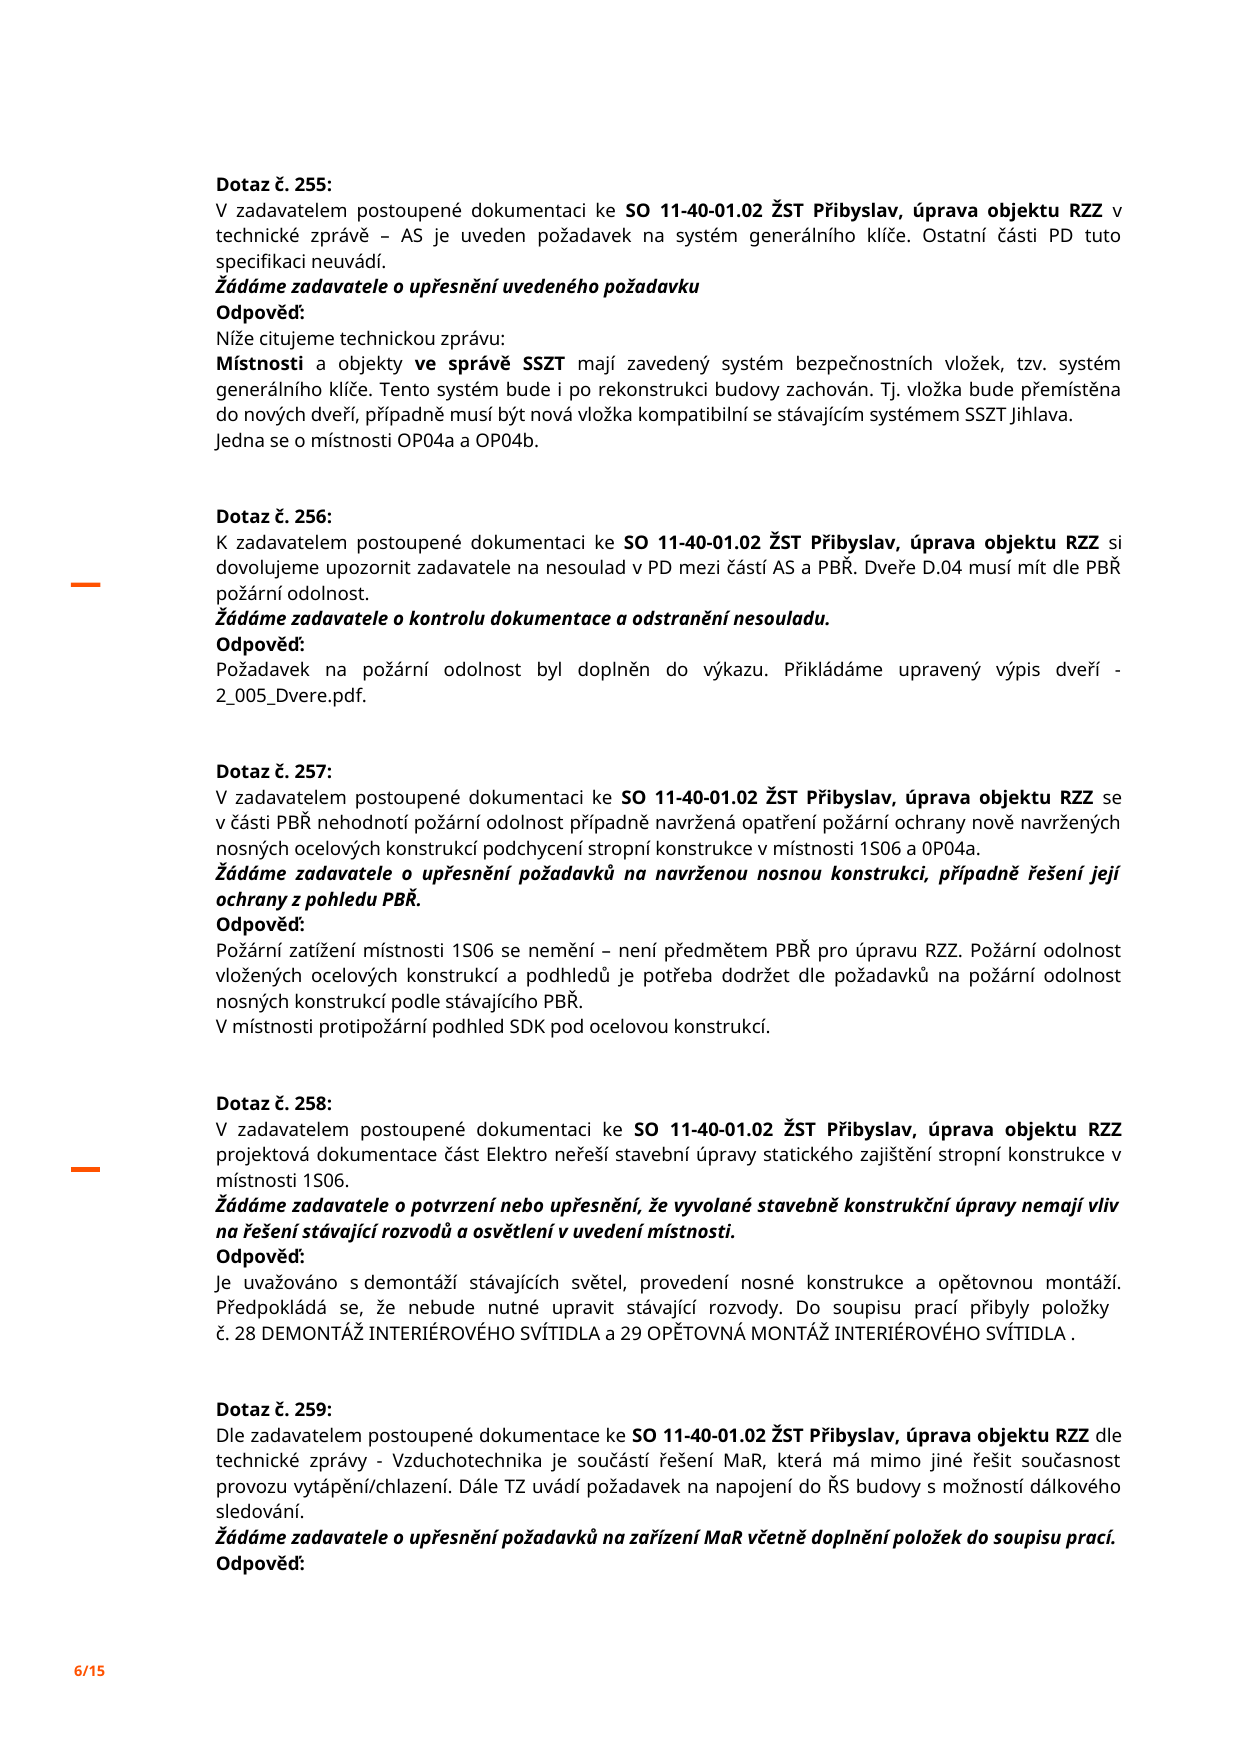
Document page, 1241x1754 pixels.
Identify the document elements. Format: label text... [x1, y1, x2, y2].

text Žádáme zadavatele o upřesnění požadavků na zařízení MaR včetně doplnění položek do soupisu prací. [216, 1524, 1122, 1550]
text V zadavatelem postoupené dokumentaci ke SO 11-40-01.02 ŽST Přibyslav, úprava objektu RZZ projektová dokumentace část Elektro neřeší stavební úpravy statického zajištění stropní konstrukce v místnosti 1S06. [216, 1116, 1122, 1192]
text Požární zatížení místnosti 1S06 se nemění – není předmětem PBŘ pro úpravu RZZ. Požární odolnost vložených ocelových konstrukcí a podhledů je potřeba dodržet dle požadavků na požární odolnost nosných konstrukcí podle stávajícího PBŘ. [216, 937, 1122, 1014]
text K zadavatelem postoupené dokumentaci ke SO 11-40-01.02 ŽST Přibyslav, úprava objektu RZZ si dovolujeme upozornit zadavatele na nesoulad v PD mezi částí AS a PBŘ. Dveře D.04 musí mít dle PBŘ požární odolnost. [216, 529, 1122, 606]
text Žádáme zadavatele o upřesnění uvedeného požadavku [216, 274, 1122, 299]
text V zadavatelem postoupené dokumentaci ke SO 11-40-01.02 ŽST Přibyslav, úprava objektu RZZ se v části PBŘ nehodnotí požární odolnost případně navržená opatření požární ochrany nově navržených nosných ocelových konstrukcí podchycení stropní konstrukce v místnosti 1S06 a 0P04a. [216, 784, 1122, 861]
text V místnosti protipožární podhled SDK pod ocelovou konstrukcí. [216, 1014, 1122, 1039]
text Dotaz č. 255: [216, 172, 1122, 197]
text Dotaz č. 256: [216, 503, 1122, 529]
text Žádáme zadavatele o upřesnění požadavků na navrženou nosnou konstrukci, případně řešení její ochrany z pohledu PBŘ. [216, 861, 1122, 912]
text Odpověď: [216, 912, 1122, 937]
text Dotaz č. 259: [216, 1397, 1122, 1422]
text Odpověď: [216, 1243, 1122, 1269]
text Dle zadavatelem postoupené dokumentace ke SO 11-40-01.02 ŽST Přibyslav, úprava objektu RZZ dle technické zprávy - Vzduchotechnika je součástí řešení MaR, která má mimo jiné řešit současnost provozu vytápění/chlazení. Dále TZ uvádí požadavek na napojení do ŘS budovy s možností dálkového sledování. [216, 1422, 1122, 1524]
text Je uvažováno s demontáží stávajících světel, provedení nosné konstrukce a opětovnou montáží. Předpokládá se, že nebude nutné upravit stávající rozvody. Do soupisu prací přibyly položky č. 28 DEMONTÁŽ INTERIÉROVÉHO SVÍTIDLA a 29 OPĚTOVNÁ MONTÁŽ INTERIÉROVÉHO SVÍTIDLA . [216, 1269, 1122, 1346]
text Požadavek na požární odolnost byl doplněn do výkazu. Přikládáme upravený výpis dveří - 2_005_Dvere.pdf. [216, 657, 1122, 708]
text Odpověď: [216, 631, 1122, 657]
text V zadavatelem postoupené dokumentaci ke SO 11-40-01.02 ŽST Přibyslav, úprava objektu RZZ v technické zprávě – AS je uveden požadavek na systém generálního klíče. Ostatní části PD tuto specifikaci neuvádí. [216, 197, 1122, 274]
text Jedna se o místnosti OP04a a OP04b. [216, 427, 1122, 452]
text Dotaz č. 258: [216, 1090, 1122, 1116]
text Níže citujeme technickou zprávu: [216, 325, 1122, 350]
text Dotaz č. 257: [216, 759, 1122, 784]
text Žádáme zadavatele o kontrolu dokumentace a odstranění nesouladu. [216, 606, 1122, 631]
text Odpověď: [216, 299, 1122, 325]
text Žádáme zadavatele o potvrzení nebo upřesnění, že vyvolané stavebně konstrukční úpravy nemají vliv na řešení stávající rozvodů a osvětlení v uvedení místnosti. [216, 1192, 1122, 1243]
text Odpověď: [216, 1550, 1122, 1575]
text Místnosti a objekty ve správě SSZT mají zavedený systém bezpečnostních vložek, tzv. systém generálního klíče. Tento systém bude i po rekonstrukci budovy zachován. Tj. vložka bude přemístěna do nových dveří, případně musí být nová vložka kompatibilní se stávajícím systémem SSZT Jihlava. [216, 350, 1122, 427]
